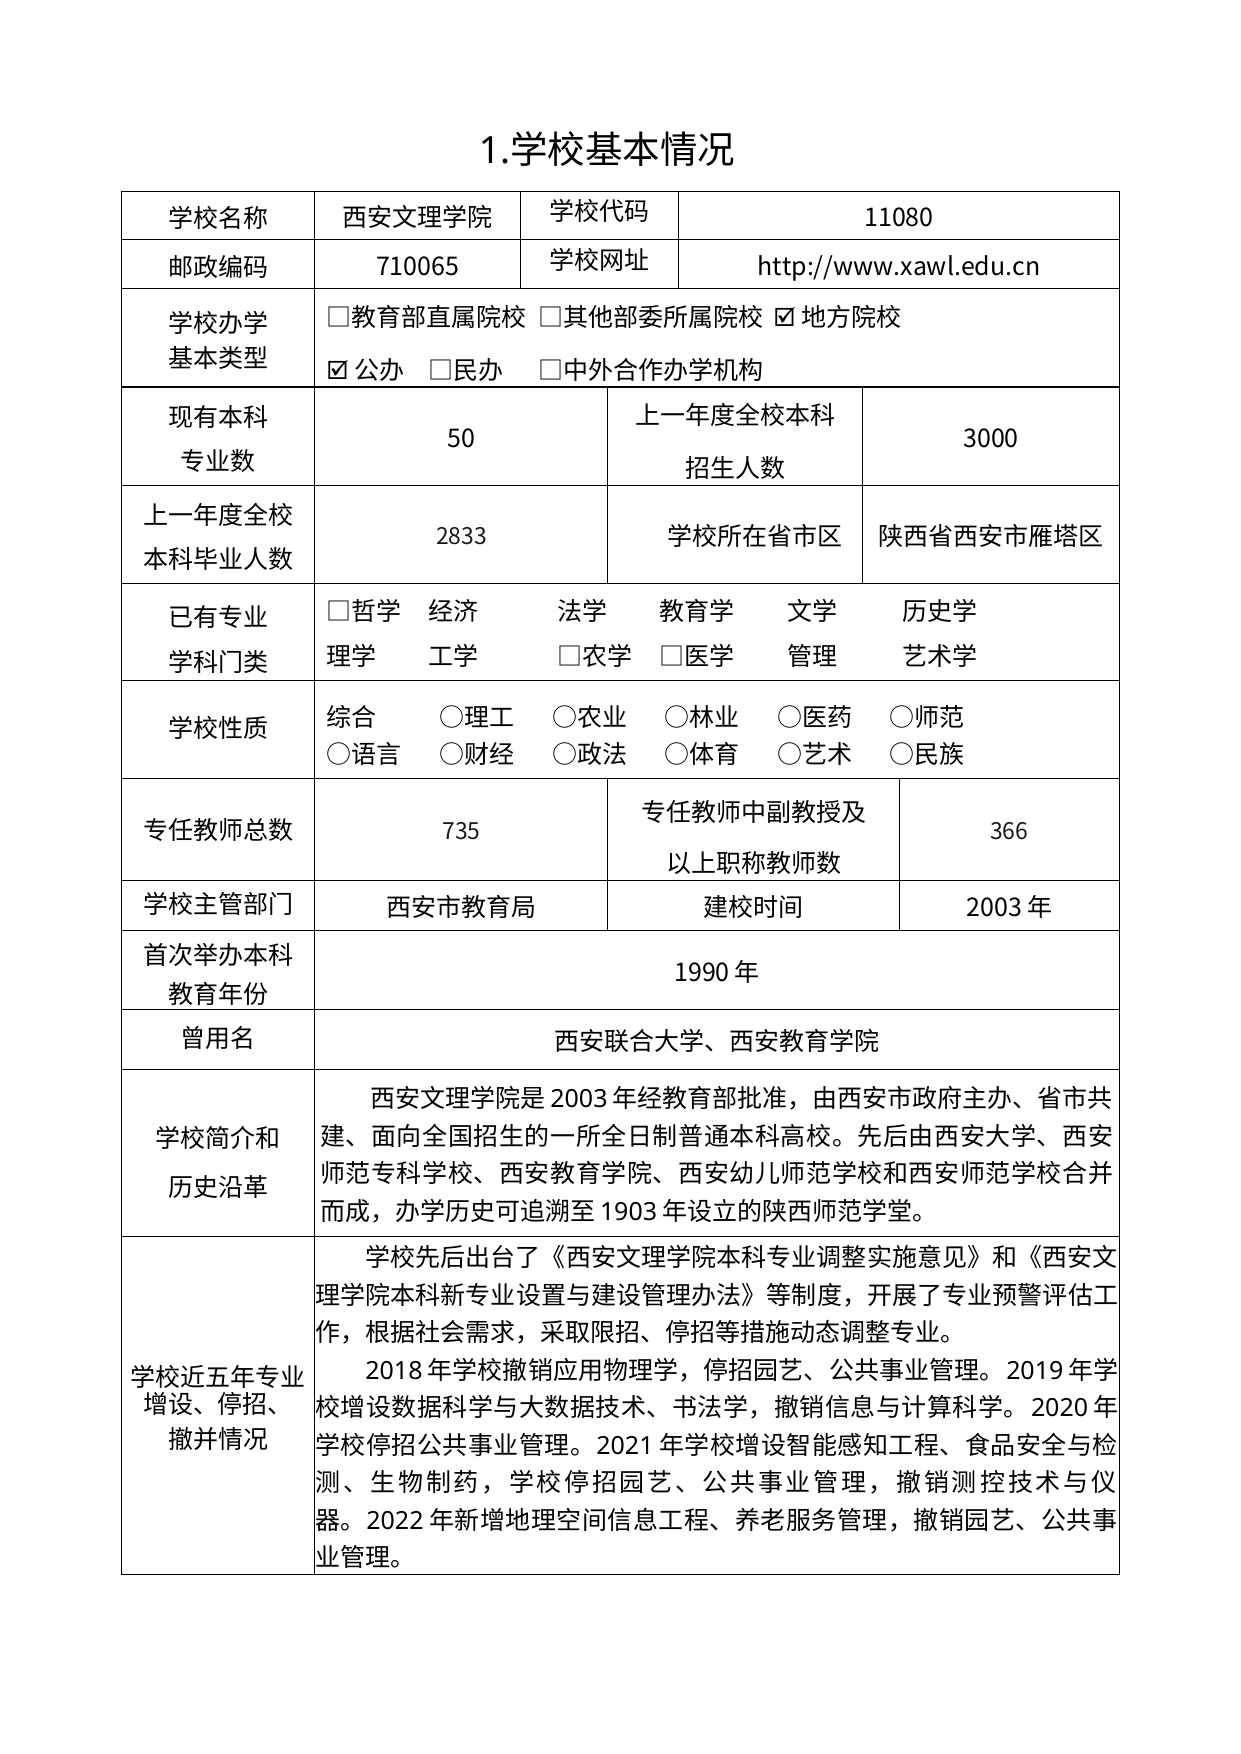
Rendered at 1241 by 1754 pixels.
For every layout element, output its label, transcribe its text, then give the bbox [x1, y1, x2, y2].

table_cell 学校先后出台了《西安文理学院本科专业调整实施意见》和《西安文理学院本科新专业设置与建设管理办法》等制度，开展了专业预警评估工作，根据社会需求，采取限招、停招等措施动态调整专业。 2018年学校撤销应用物理学，停招园艺、公共事业管理。2019年学校增设数据科学与大数据技术、书法学，撤销信息与计算科学。2020年学校停招公共事业管理。2021年学校增设智能感知工程、食品安全与检测、生物制药，学校停招园艺、公共事业管理，撤销测控技术与仪器。2022年新增地理空间信息工程、养老服务管理，撤销园艺、公共事业管理。 [315, 1237, 1119, 1574]
table_header 学校代码 [521, 192, 678, 239]
table_cell 教育学 □医学 [643, 584, 773, 680]
table_header 11080 [679, 192, 1119, 239]
table_cell 735 [315, 779, 607, 880]
table_cell 2833 [315, 486, 607, 582]
table_cell 366 [900, 779, 1119, 880]
table_cell ○师范 ○民族 [883, 681, 1119, 778]
table_cell 专任教师总数 [122, 779, 314, 880]
table_cell 历史学 艺术学 [883, 584, 1119, 680]
table_header 学校名称 [122, 192, 314, 239]
table_cell 学校简介和 历史沿革 [122, 1070, 314, 1236]
table_cell □教育部直属院校 公办 □民办 [315, 289, 538, 386]
table_cell 文学 管理 [773, 584, 883, 680]
table_cell 50 [315, 388, 607, 485]
list 1.学校基本情况 [118, 120, 1096, 175]
table_cell □哲学 经济 理学 工学 [315, 584, 520, 680]
table_cell 地方院校 [773, 289, 1119, 386]
table_cell 专任教师中副教授及 以上职称教师数 [608, 779, 899, 880]
table_cell ○理工 ○财经 [420, 681, 520, 778]
table_cell 学校近五年专业增设、停招、 撤并情况 [122, 1237, 314, 1574]
table_cell 3000 [863, 388, 1119, 485]
table_cell 学校主管部门 [122, 881, 314, 930]
table_cell ○医药 ○艺术 [773, 681, 883, 778]
table_cell 现有本科 专业数 [122, 388, 314, 485]
table_cell 1990年 [315, 931, 1119, 1009]
table_cell 西安市教育局 [315, 881, 607, 930]
table_cell 法学 □农学 [520, 584, 642, 680]
table_cell 首次举办本科 教育年份 [122, 931, 314, 1009]
table_cell ○林业 ○体育 [643, 681, 773, 778]
table_cell 上一年度全校本科 招生人数 [608, 388, 862, 485]
table_cell 学校性质 [122, 681, 314, 778]
table_cell 已有专业 学科门类 [122, 584, 314, 680]
table_cell 710065 [315, 240, 520, 288]
table_cell 邮政编码 [122, 240, 314, 288]
table_cell 陕西省西安市雁塔区 [863, 486, 1119, 582]
table_cell □其他部委所属院校 □中外合作办学机构 [538, 289, 773, 386]
table_cell 学校网址 [521, 240, 678, 288]
table_header 西安文理学院 [315, 192, 520, 239]
table_cell 建校时间 [608, 881, 899, 930]
table_cell 综合 ○语言 [315, 681, 420, 778]
table_cell 西安联合大学、西安教育学院 [315, 1010, 1119, 1069]
table_cell 学校所在省市区 [608, 486, 862, 582]
table_cell 学校办学 基本类型 [122, 289, 314, 386]
table_cell ○农业 ○政法 [520, 681, 642, 778]
table_cell http://www.xawl.edu.cn [679, 240, 1119, 288]
table_cell 2003年 [900, 881, 1119, 930]
table_cell 曾用名 [122, 1010, 314, 1069]
table_cell 西安文理学院是2003年经教育部批准，由西安市政府主办、省市共建、面向全国招生的一所全日制普通本科高校。先后由西安大学、西安师范专科学校、西安教育学院、西安幼儿师范学校和西安师范学校合并而成，办学历史可追溯至1903年设立的陕西师范学堂。 [315, 1070, 1119, 1236]
table_cell 上一年度全校 本科毕业人数 [122, 486, 314, 582]
